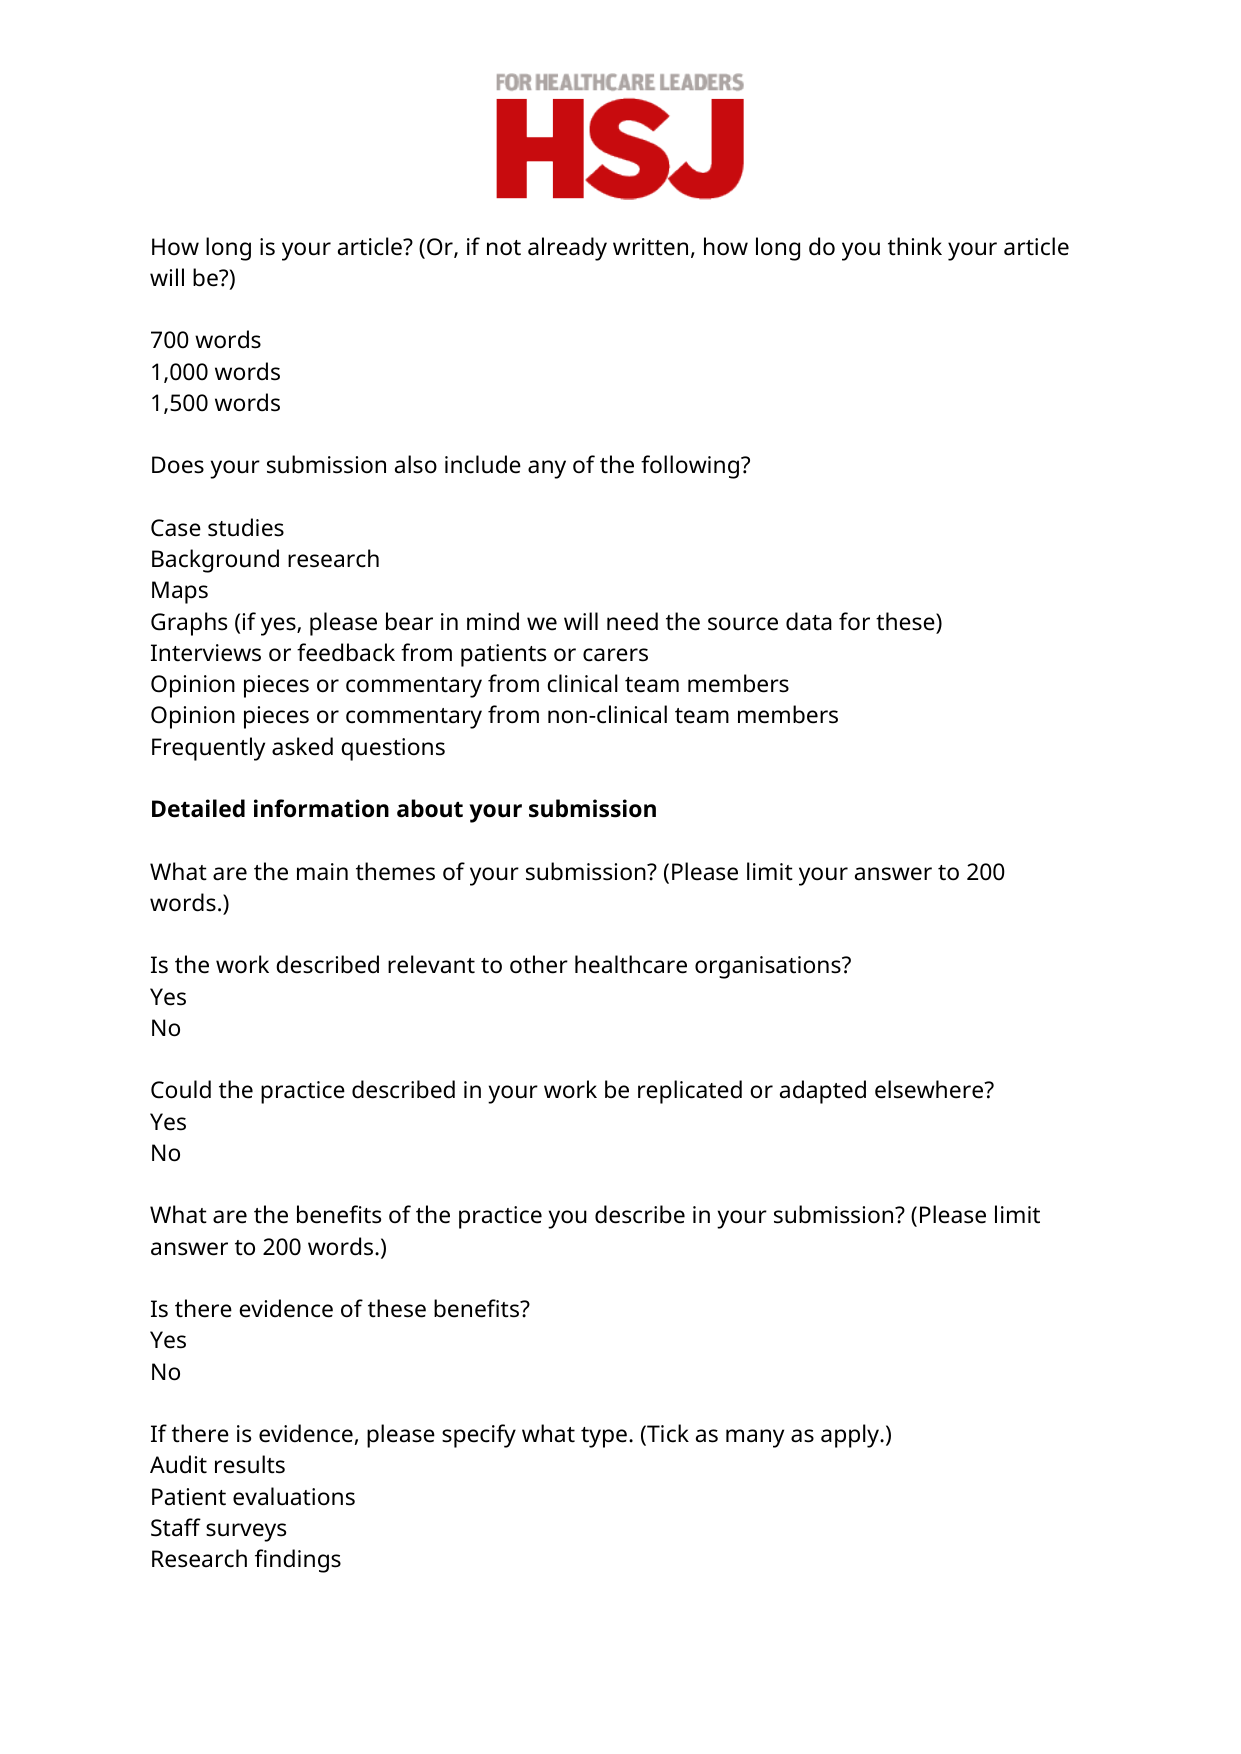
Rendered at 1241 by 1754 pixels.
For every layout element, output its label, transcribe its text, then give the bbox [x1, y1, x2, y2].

text Audit results [150, 1449, 1090, 1480]
text Patient evaluations [150, 1480, 1090, 1512]
text Is the work described relevant to other healthcare organisations? [150, 949, 1090, 980]
text Case studies [150, 512, 1090, 543]
text 1,500 words [150, 387, 1090, 418]
text Interviews or feedback from patients or carers [150, 637, 1090, 668]
text Yes [150, 980, 1090, 1012]
text Yes [150, 1105, 1090, 1137]
text Background research [150, 543, 1090, 574]
text Research findings [150, 1543, 1090, 1574]
text Does your submission also include any of the following? [150, 449, 1090, 480]
picture [496, 73, 744, 200]
text Opinion pieces or commentary from non-clinical team members [150, 699, 1090, 730]
text 700 words [150, 324, 1090, 355]
text Staff surveys [150, 1512, 1090, 1543]
text No [150, 1355, 1090, 1387]
text What are the main themes of your submission? (Please limit your answer to 200 words.) [150, 855, 1090, 918]
text Could the practice described in your work be replicated or adapted elsewhere? [150, 1074, 1090, 1105]
text Graphs (if yes, please bear in mind we will need the source data for these) [150, 605, 1090, 637]
text No [150, 1012, 1090, 1043]
text How long is your article? (Or, if not already written, how long do you think your article will be?) [150, 230, 1090, 293]
text Detailed information about your submission [150, 793, 1090, 824]
text Is there evidence of these benefits? [150, 1293, 1090, 1324]
text Frequently asked questions [150, 730, 1090, 762]
text What are the benefits of the practice you describe in your submission? (Please limit answer to 200 words.) [150, 1199, 1090, 1262]
text Opinion pieces or commentary from clinical team members [150, 668, 1090, 699]
text Yes [150, 1324, 1090, 1355]
text If there is evidence, please specify what type. (Tick as many as apply.) [150, 1418, 1090, 1449]
text 1,000 words [150, 355, 1090, 387]
text No [150, 1137, 1090, 1168]
text Maps [150, 574, 1090, 605]
